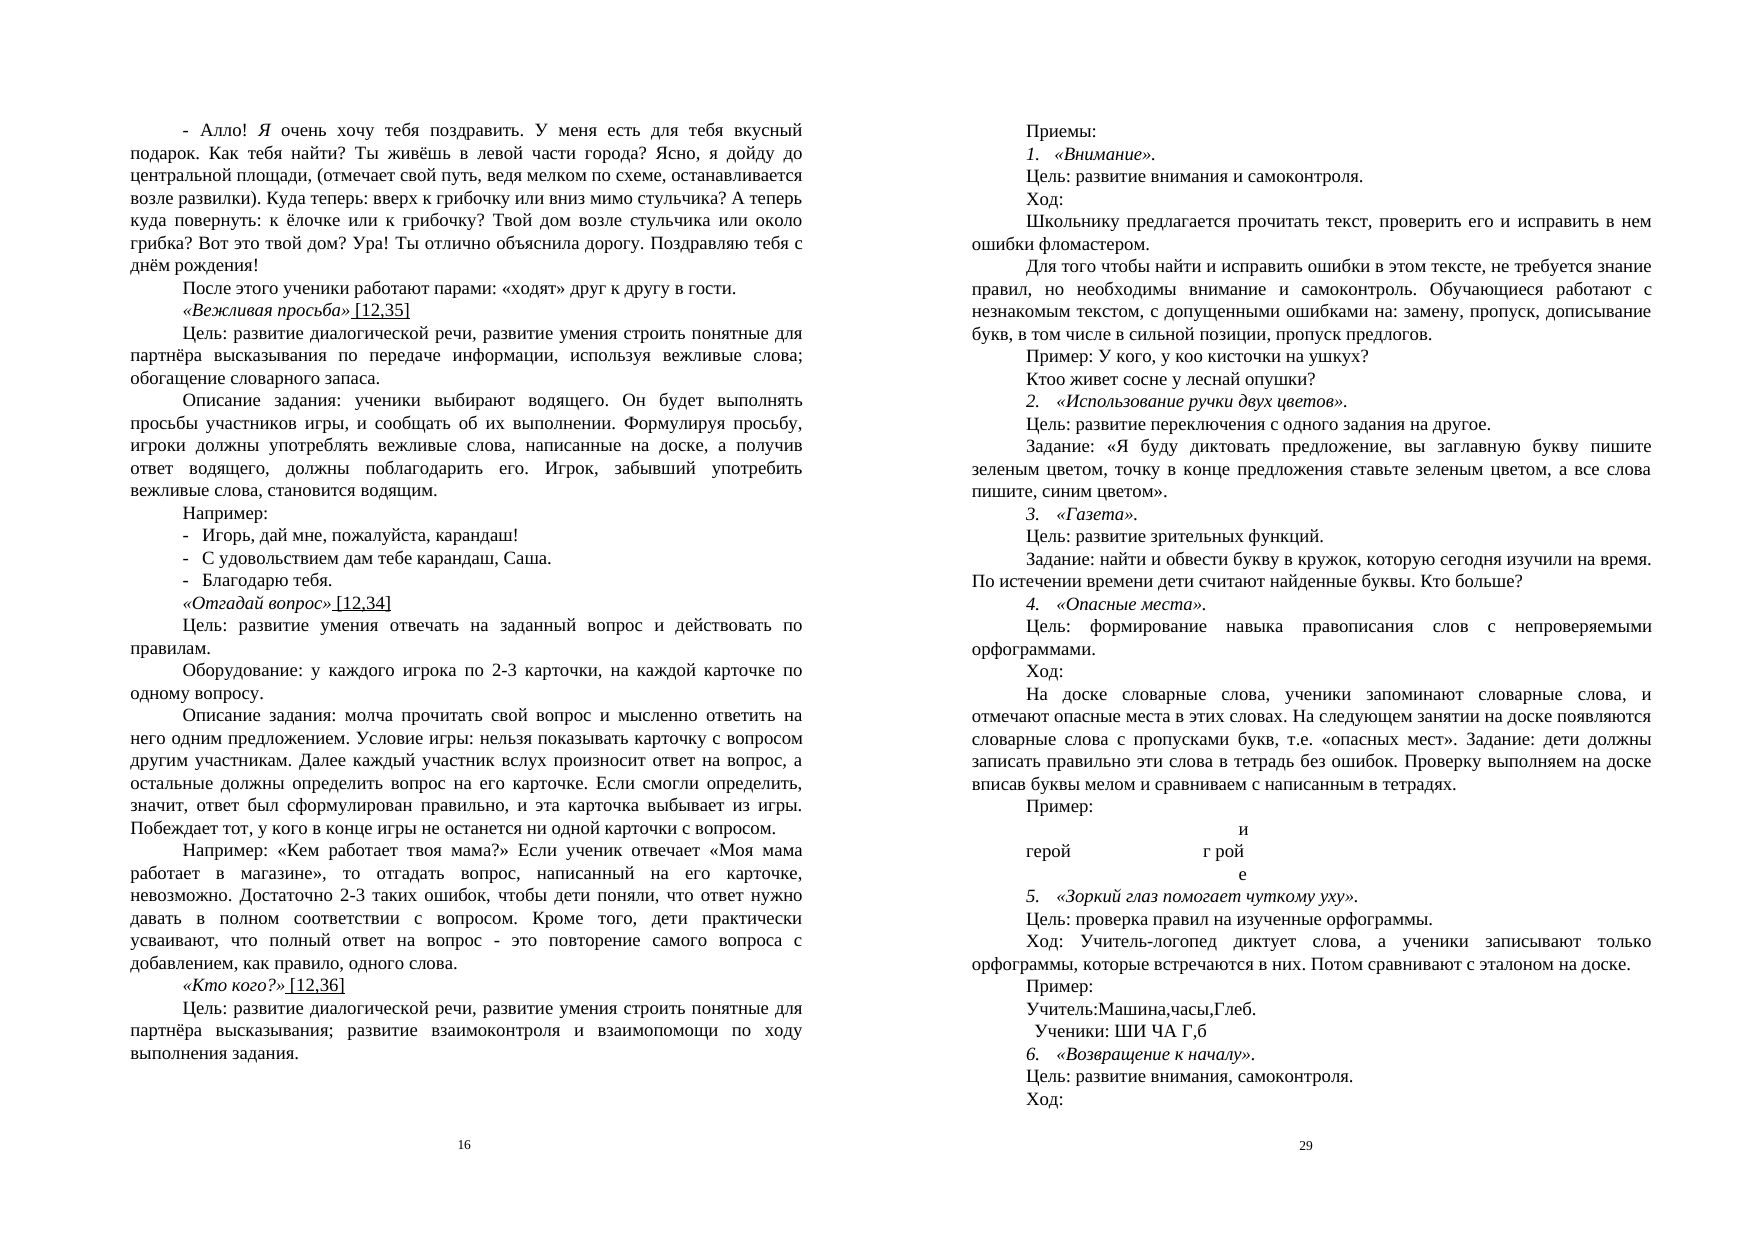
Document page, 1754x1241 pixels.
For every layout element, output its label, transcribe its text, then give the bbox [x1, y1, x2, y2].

text Оборудование: у каждого игрока по 2-3 карточки, на каждой карточке по одному вопросу. [130, 659, 804, 704]
text Описание задания: ученики выбирают водящего. Он будет выполнять просьбы участников игры, и сообщать об их выполнении. Формулируя просьбу, игроки должны употреблять вежливые слова, написанные на доске, а получив ответ водящего, должны поблагодарить его. Игрок, забывший употребить вежливые слова, становится водящим. [130, 389, 804, 501]
text Ход: Учитель-логопед диктует слова, а ученики записывают только орфограммы, которые встречаются в них. Потом сравнивают с эталоном на доске. [972, 929, 1653, 974]
text На доске словарные слова, ученики запоминают словарные слова, и отмечают опасные места в этих словах. На следующем занятии на доске появляются словарные слова с пропусками букв, т.е. «опасных мест». Задание: дети должны записать правильно эти слова в тетрадь без ошибок. Проверку выполняем на доске вписав буквы мелом и сравниваем с написанным в тетрадях. [972, 682, 1653, 794]
text Цель: развитие внимания и самоконтроля. [972, 164, 1653, 187]
list С удовольствием дам тебе карандаш, Саша. [130, 546, 804, 569]
list «Использование ручки двух цветов». [972, 389, 1653, 412]
list «Газета». [972, 502, 1653, 524]
text Например: «Кем работает твоя мама?» Если ученик отвечает «Моя мама работает в магазине», то отгадать вопрос, написанный на его карточке, невозможно. Достаточно 2-3 таких ошибок, чтобы дети поняли, что ответ нужно давать в полном соответствии с вопросом. Кроме того, дети практически усваивают, что полный ответ на вопрос - это повторение самого вопроса с добавлением, как правило, одного слова. [130, 839, 804, 974]
text Цель: формирование навыка правописания слов с непроверяемыми орфограммами. [972, 614, 1653, 659]
text «Вежливая просьба» [12,35] [130, 299, 804, 321]
list «Внимание». [972, 142, 1653, 164]
list «Опасные места». [972, 592, 1653, 614]
text Пример: У кого, у коо кисточки на ушкух? [972, 344, 1653, 367]
text Приемы: [972, 119, 1653, 142]
text Описание задания: молча прочитать свой вопрос и мысленно ответить на него одним предложением. Условие игры: нельзя показывать карточку с вопросом другим участникам. Далее каждый участник вслух произносит ответ на вопрос, а остальные должны определить вопрос на его карточке. Если смогли определить, значит, ответ был сформулирован правильно, и эта карточка выбывает из игры. Побеждает тот, у кого в конце игры не останется ни одной карточки с вопросом. [130, 704, 804, 839]
text Ученики: ШИ ЧА Г,б [1034, 1019, 1653, 1042]
text 16 [457, 1139, 471, 1152]
text Цель: развитие зрительных функций. [972, 524, 1653, 547]
text е [1238, 862, 1653, 884]
list Алло! Я очень хочу тебя поздравить. У меня есть для тебя вкусный подарок. Как тебя найти? Ты живёшь в левой части города? Ясно, я дойду до центральной площади, (отмечает свой путь, ведя мелком по схеме, останавливается возле развилки). Куда теперь: вверх к грибочку или вниз мимо стульчика? А теперь куда повернуть: к ёлочке или к грибочку? Твой дом возле стульчика или около грибка? Вот это твой дом? Ура! Ты отлично объяснила дорогу. Поздравляю тебя с днём рождения! [130, 119, 804, 276]
text 29 [1299, 1140, 1313, 1153]
text Задание: найти и обвести букву в кружок, которую сегодня изучили на время. По истечении времени дети считают найденные буквы. Кто больше? [972, 547, 1653, 592]
text Например: [130, 501, 804, 524]
list Игорь, дай мне, пожалуйста, карандаш! [130, 524, 804, 546]
text Ктоо живет сосне у леснай опушки? [972, 367, 1653, 389]
text Ход: [972, 187, 1653, 209]
text Цель: развитие переключения с одного задания на другое. [972, 412, 1653, 434]
text Цель: развитие диалогической речи, развитие умения строить понятные для партнёра высказывания; развитие взаимоконтроля и взаимопомощи по ходу выполнения задания. [130, 996, 804, 1064]
text Пример: [972, 974, 1653, 997]
list «Возвращение к началу». [972, 1042, 1653, 1064]
text Цель: развитие диалогической речи, развитие умения строить понятные для партнёра высказывания по передаче информации, используя вежливые слова; обогащение словарного запаса. [130, 321, 804, 389]
text Для того чтобы найти и исправить ошибки в этом тексте, не требуется знание правил, но необходимы внимание и самоконтроль. Обучающиеся работают с незнакомым текстом, с допущенными ошибками на: замену, пропуск, дописывание букв, в том числе в сильной позиции, пропуск предлогов. [972, 254, 1653, 344]
text «Кто кого?» [12,36] [130, 974, 804, 996]
list Благодарю тебя. [130, 569, 804, 591]
text Цель: развитие внимания, самоконтроля. [972, 1064, 1653, 1087]
text Цель: проверка правил на изученные орфограммы. [972, 907, 1653, 929]
text герой г рой [972, 839, 1653, 862]
list «Зоркий глаз помогает чуткому уху». [972, 884, 1653, 907]
text «Отгадай вопрос» [12,34] [130, 591, 804, 614]
text После этого ученики работают парами: «ходят» друг к другу в гости. [130, 276, 804, 299]
text Учитель:Машина,часы,Глеб. [972, 997, 1653, 1019]
text Задание: «Я буду диктовать предложение, вы заглавную букву пишите зеленым цветом, точку в конце предложения ставьте зеленым цветом, а все слова пишите, синим цветом». [972, 434, 1653, 502]
text Пример: [972, 794, 1653, 817]
text Цель: развитие умения отвечать на заданный вопрос и действовать по правилам. [130, 614, 804, 659]
text Школьнику предлагается прочитать текст, проверить его и исправить в нем ошибки фломастером. [972, 209, 1653, 254]
text и [1238, 817, 1653, 839]
text Ход: [972, 1087, 1653, 1109]
text Ход: [972, 659, 1653, 682]
